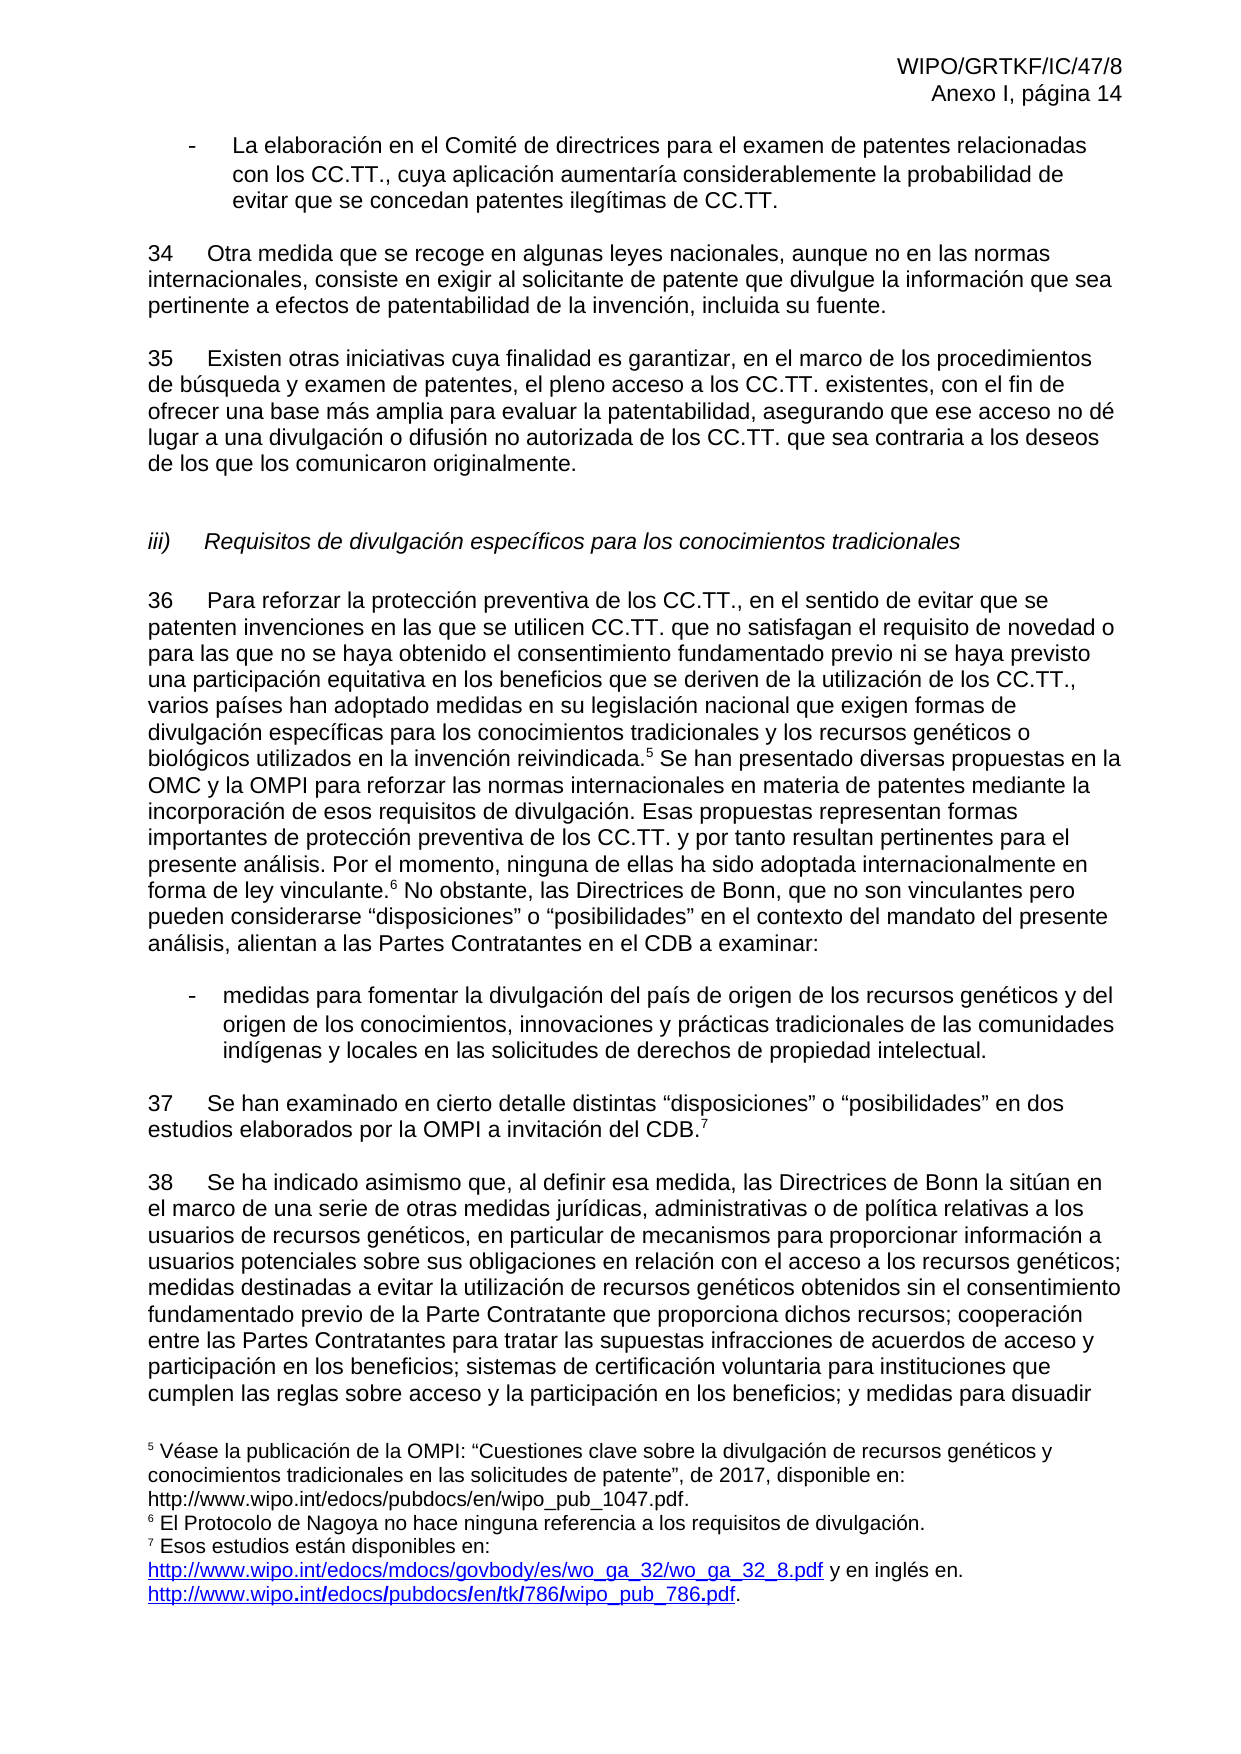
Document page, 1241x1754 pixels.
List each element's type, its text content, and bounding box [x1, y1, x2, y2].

text Se han examinado en cierto detalle distintas “disposiciones” o “posibilidades” en dos estudios elaborados por la OMPI a invitación del CDB. [148, 1090, 1122, 1142]
text Para reforzar la protección preventiva de los CC.TT., en el sentido de evitar que se patenten invenciones en las que se utilicen CC.TT. que no satisfagan el requisito de novedad o para las que no se haya obtenido el consentimiento fundamentado previo ni se haya previsto una participación equitativa en los beneficios que se deriven de la utilización de los CC.TT., varios países han adoptado medidas en su legislación nacional que exigen formas de divulgación específicas para los conocimientos tradicionales y los recursos genéticos o biológicos utilizados en la invención reivindicada. Se han presentado diversas propuestas en la OMC y la OMPI para reforzar las normas internacionales en materia de patentes mediante la incorporación de esos requisitos de divulgación. Esas propuestas representan formas importantes de protección preventiva de los CC.TT. y por tanto resultan pertinentes para el presente análisis. Por el momento, ninguna de ellas ha sido adoptada internacionalmente en forma de ley vinculante. No obstante, las Directrices de Bonn, que no son vinculantes pero pueden considerarse “disposiciones” o “posibilidades” en el contexto del mandato del presente análisis, alientan a las Partes Contratantes en el CDB a examinar: [148, 587, 1122, 956]
list medidas para fomentar la divulgación del país de origen de los recursos genéticos y del origen de los conocimientos, innovaciones y prácticas tradicionales de las comunidades indígenas y locales en las solicitudes de derechos de propiedad intelectual. [185, 982, 1122, 1063]
text Otra medida que se recoge en algunas leyes nacionales, aunque no en las normas internacionales, consiste en exigir al solicitante de patente que divulgue la información que sea pertinente a efectos de patentabilidad de la invención, incluida su fuente. [148, 239, 1122, 319]
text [148, 1169, 1122, 1406]
list La elaboración en el Comité de directrices para el examen de patentes relacionadas con los CC.TT., cuya aplicación aumentaría considerablemente la probabilidad de evitar que se concedan patentes ilegítimas de CC.TT. [185, 132, 1122, 213]
subtitle iii) Requisitos de divulgación específicos para los conocimientos tradicionales [148, 528, 1122, 554]
text Existen otras iniciativas cuya finalidad es garantizar, en el marco de los procedimientos de búsqueda y examen de patentes, el pleno acceso a los CC.TT. existentes, con el fin de ofrecer una base más amplia para evaluar la patentabilidad, asegurando que ese acceso no dé lugar a una divulgación o difusión no autorizada de los CC.TT. que sea contraria a los deseos de los que los comunicaron originalmente. [148, 345, 1122, 503]
